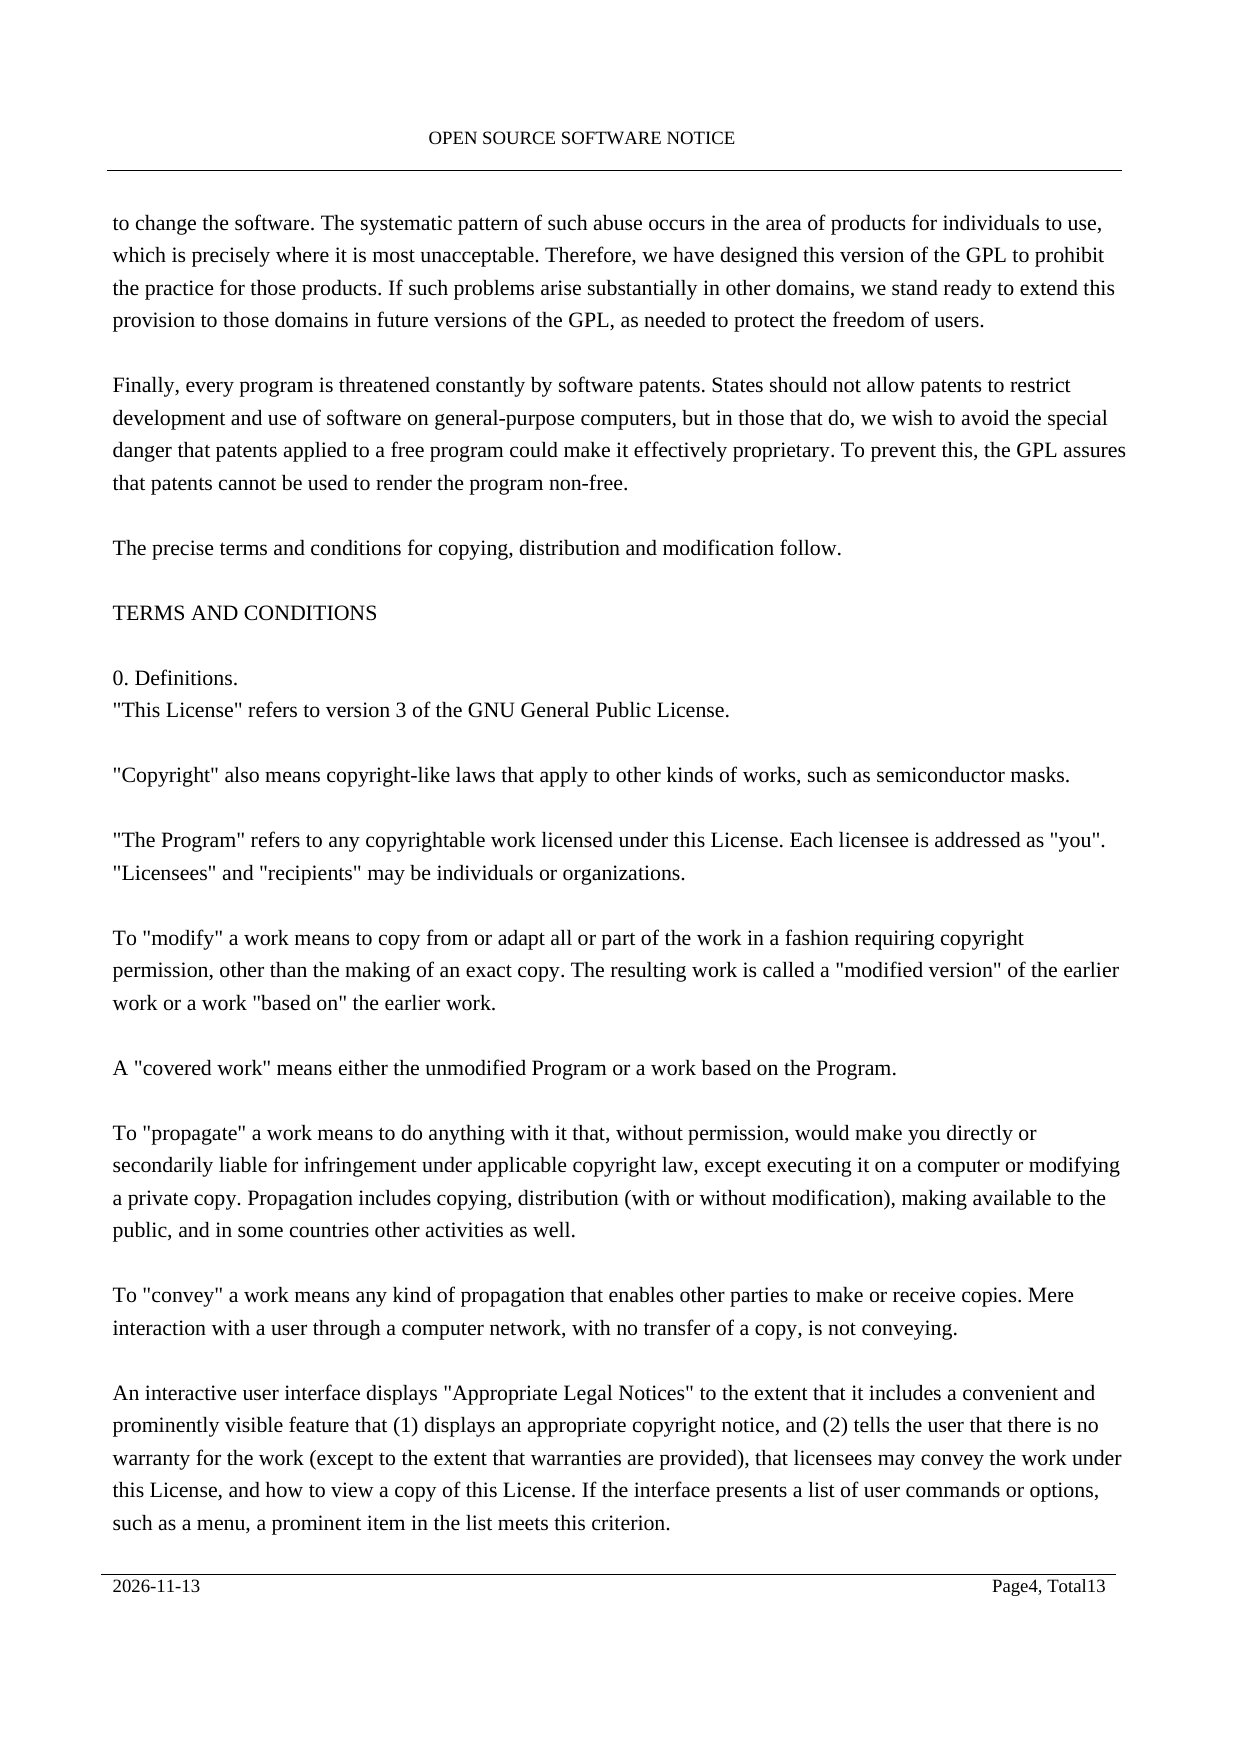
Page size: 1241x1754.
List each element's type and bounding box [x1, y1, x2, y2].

text [112, 206, 1128, 1539]
